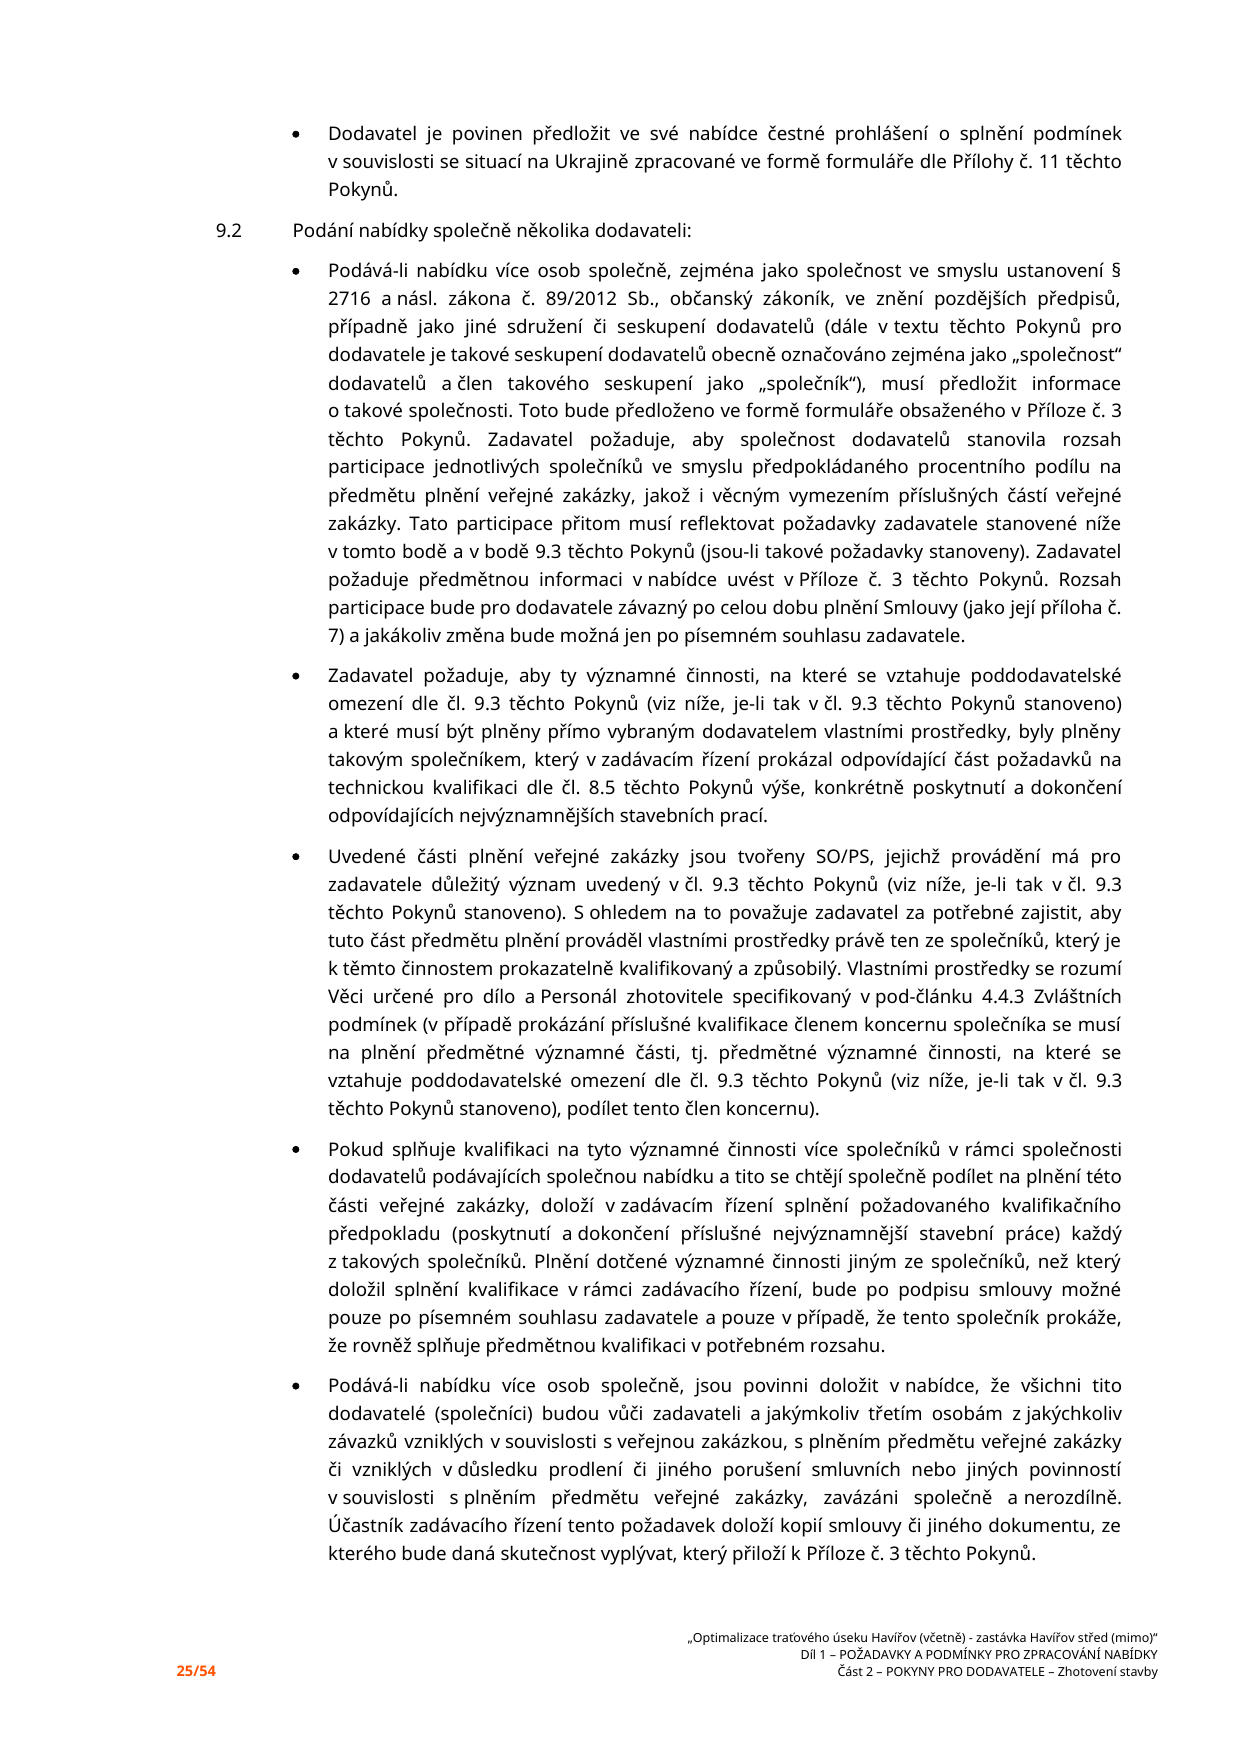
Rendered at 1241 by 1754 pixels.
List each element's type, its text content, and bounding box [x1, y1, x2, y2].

text Zadavatel požaduje, aby ty významné činnosti, na které se vztahuje poddodavatelské omezení dle čl. 9.3 těchto Pokynů (viz níže, je-li tak v čl. 9.3 těchto Pokynů stanoveno) a které musí být plněny přímo vybraným dodavatelem vlastními prostředky, byly plněny takovým společníkem, který v zadávacím řízení prokázal odpovídající část požadavků na technickou kvalifikaci dle čl. 8.5 těchto Pokynů výše, konkrétně poskytnutí a dokončení odpovídajících nejvýznamnějších stavebních prací. [292, 662, 1122, 828]
text Pokud splňuje kvalifikaci na tyto významné činnosti více společníků v rámci společnosti dodavatelů podávajících společnou nabídku a tito se chtějí společně podílet na plnění této části veřejné zakázky, doloží v zadávacím řízení splnění požadovaného kvalifikačního předpokladu (poskytnutí a dokončení příslušné nejvýznamnější stavební práce) každý z takových společníků. Plnění dotčené významné činnosti jiným ze společníků, než který doložil splnění kvalifikace v rámci zadávacího řízení, bude po podpisu smlouvy možné pouze po písemném souhlasu zadavatele a pouze v případě, že tento společník prokáže, že rovněž splňuje předmětnou kvalifikaci v potřebném rozsahu. [292, 1136, 1122, 1357]
text Uvedené části plnění veřejné zakázky jsou tvořeny SO/PS, jejichž provádění má pro zadavatele důležitý význam uvedený v čl. 9.3 těchto Pokynů (viz níže, je-li tak v čl. 9.3 těchto Pokynů stanoveno). S ohledem na to považuje zadavatel za potřebné zajistit, aby tuto část předmětu plnění prováděl vlastními prostředky právě ten ze společníků, který je k těmto činnostem prokazatelně kvalifikovaný a způsobilý. Vlastními prostředky se rozumí Věci určené pro dílo a Personál zhotovitele specifikovaný v pod-článku 4.4.3 Zvláštních podmínek (v případě prokázání příslušné kvalifikace členem koncernu společníka se musí na plnění předmětné významné části, tj. předmětné významné činnosti, na které se vztahuje poddodavatelské omezení dle čl. 9.3 těchto Pokynů (viz níže, je-li tak v čl. 9.3 těchto Pokynů stanoveno), podílet tento člen koncernu). [292, 843, 1122, 1121]
text Podání nabídky společně několika dodavateli: [216, 217, 1122, 243]
text Podává-li nabídku více osob společně, jsou povinni doložit v nabídce, že všichni tito dodavatelé (společníci) budou vůči zadavateli a jakýmkoliv třetím osobám z jakýchkoliv závazků vzniklých v souvislosti s veřejnou zakázkou, s plněním předmětu veřejné zakázky či vzniklých v důsledku prodlení či jiného porušení smluvních nebo jiných povinností v souvislosti s plněním předmětu veřejné zakázky, zavázáni společně a nerozdílně. Účastník zadávacího řízení tento požadavek doloží kopií smlouvy či jiného dokumentu, ze kterého bude daná skutečnost vyplývat, který přiloží k Příloze č. 3 těchto Pokynů. [292, 1372, 1122, 1566]
text Dodavatel je povinen předložit ve své nabídce čestné prohlášení o splnění podmínek v souvislosti se situací na Ukrajině zpracované ve formě formuláře dle Přílohy č. 11 těchto Pokynů. [292, 121, 1122, 202]
text Podává-li nabídku více osob společně, zejména jako společnost ve smyslu ustanovení § 2716 a násl. zákona č. 89/2012 Sb., občanský zákoník, ve znění pozdějších předpisů, případně jako jiné sdružení či seskupení dodavatelů (dále v textu těchto Pokynů pro dodavatele je takové seskupení dodavatelů obecně označováno zejména jako „společnost“ dodavatelů a člen takového seskupení jako „společník“), musí předložit informace o takové společnosti. Toto bude předloženo ve formě formuláře obsaženého v Příloze č. 3 těchto Pokynů. Zadavatel požaduje, aby společnost dodavatelů stanovila rozsah participace jednotlivých společníků ve smyslu předpokládaného procentního podílu na předmětu plnění veřejné zakázky, jakož i věcným vymezením příslušných částí veřejné zakázky. Tato participace přitom musí reflektovat požadavky zadavatele stanovené níže v tomto bodě a v bodě 9.3 těchto Pokynů (jsou-li takové požadavky stanoveny). Zadavatel požaduje předmětnou informaci v nabídce uvést v Příloze č. 3 těchto Pokynů. Rozsah participace bude pro dodavatele závazný po celou dobu plnění Smlouvy (jako její příloha č. 7) a jakákoliv změna bude možná jen po písemném souhlasu zadavatele. [292, 258, 1122, 647]
